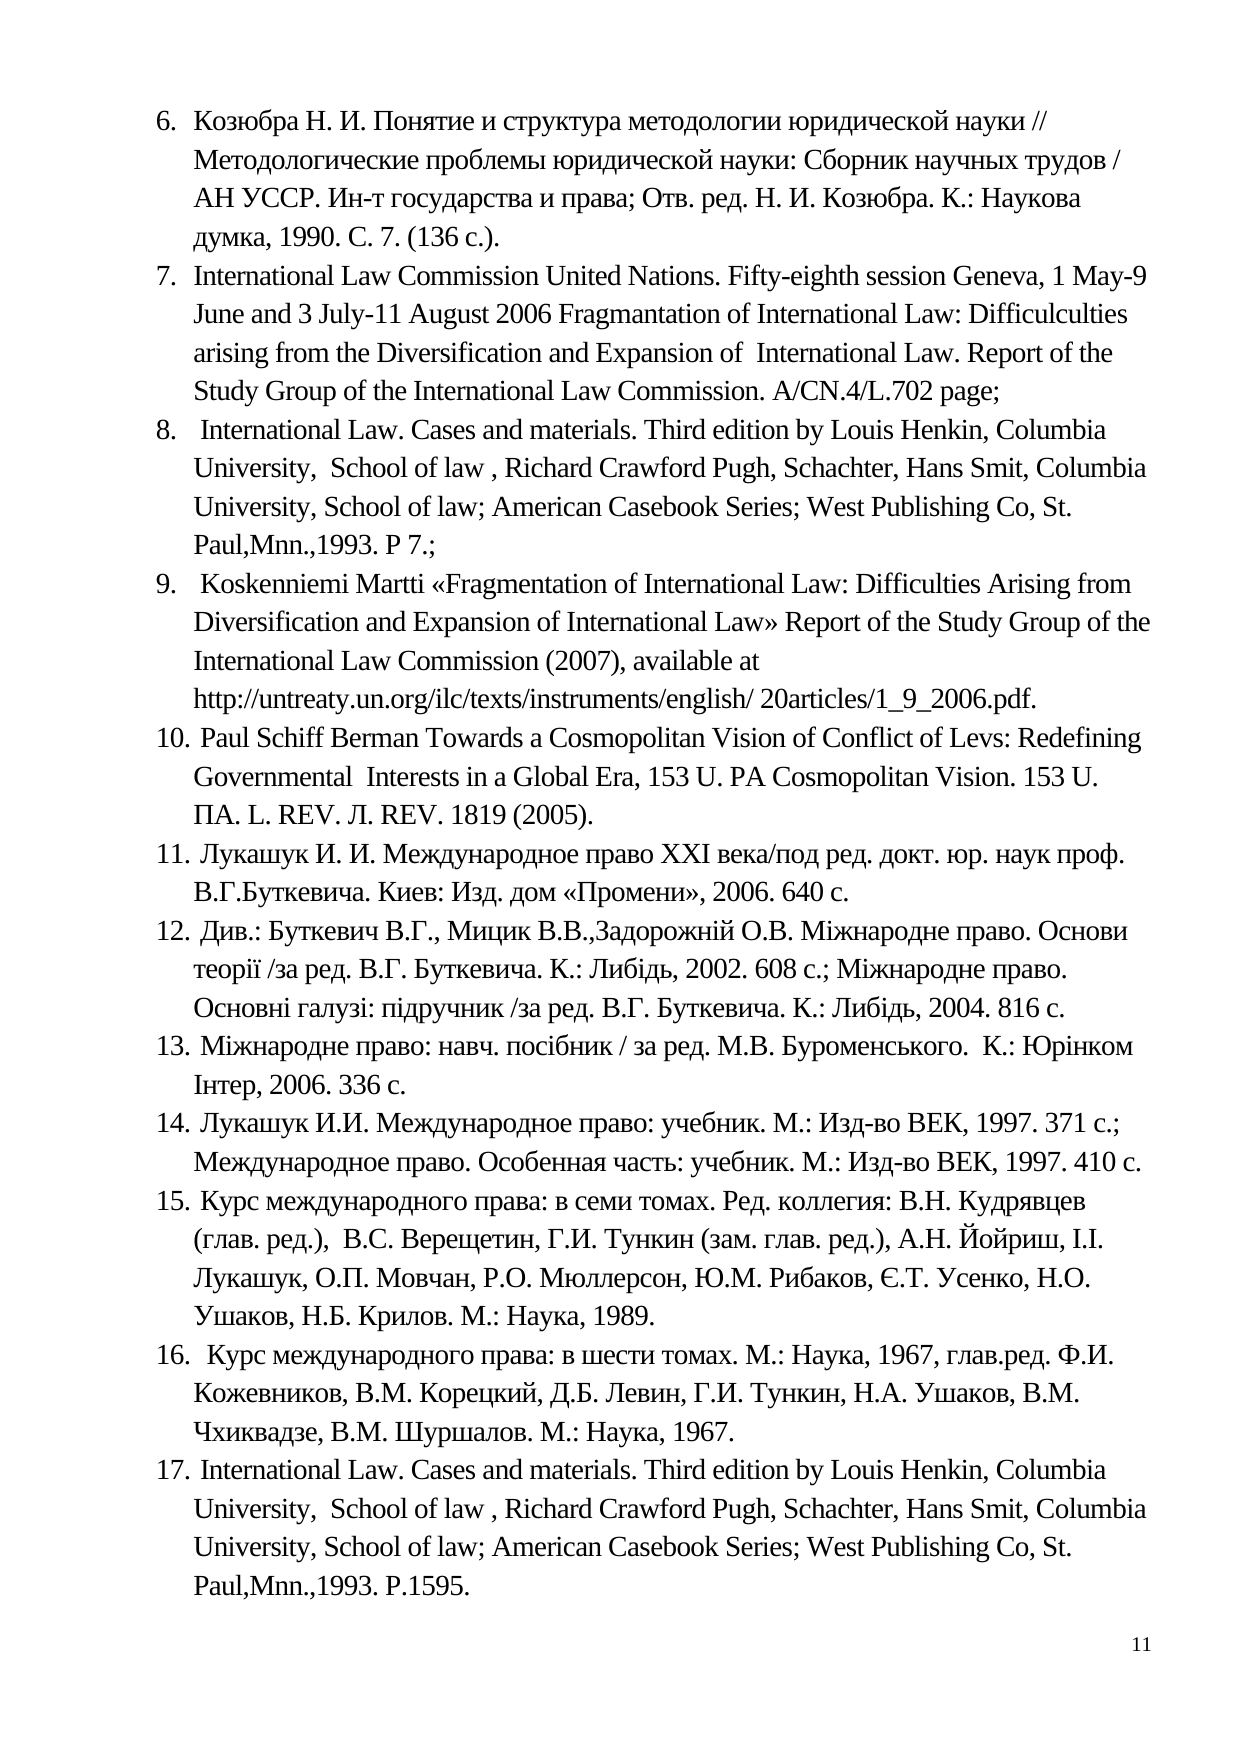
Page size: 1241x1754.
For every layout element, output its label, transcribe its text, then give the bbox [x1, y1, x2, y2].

list Лукашук И.И. Международное право: учебник. М.: Изд-во ВЕК, 1997. 371 с.; Международное право. Особенная часть: учебник. М.: Изд-во ВЕК, 1997. 410 с. [156, 1106, 1152, 1178]
list Міжнародне право: навч. посібник / за ред. М.В. Буроменського. К.: Юрінком Інтер, 2006. 336 с. [156, 1028, 1152, 1101]
list Див.: Буткевич В.Г., Мицик В.В.,Задорожній О.В. Міжнародне право. Основи теорії /за ред. В.Г. Буткевича. К.: Либідь, 2002. 608 c.; Міжнародне право. Основні галузі: підручник /за ред. В.Г. Буткевича. К.: Либідь, 2004. 816 c. [156, 913, 1152, 1023]
list Paul Schiff Berman Towards a Cosmopolitan Vision of Conflict of Levs: Redefining Governmental Interests in a Global Era, 153 U. PA Cosmopolitan Vision. 153 U. ПА. L. REV. Л. REV. 1819 (2005). [156, 720, 1152, 831]
list International Law Commission United Nations. Fifty-eighth session Geneva, 1 May-9 June and 3 July-11 August 2006 Fragmantation of International Law: Difficulculties arising from the Diversification and Expansion of International Law. Report of the Study Group of the International Law Commission. A/CN.4/L.702 page; [156, 258, 1152, 407]
list International Law. Cases and materials. Third edition by Louis Henkin, Columbia University, School of law , Richard Crawford Pugh, Schachter, Hans Smit, Columbia University, School of law; American Casebook Series; West Publishing Co, St. Paul,Mnn.,1993. Р 7.; [156, 412, 1152, 561]
list Курс международного права: в семи томах. Ред. коллегия: В.Н. Кудрявцев (глав. ред.), В.С. Верещетин, Г.И. Тункин (зам. глав. ред.), А.Н. Йойриш, І.І. Лукашук, О.П. Мовчан, Р.О. Мюллерсон, Ю.М. Рибаков, Є.Т. Усенко, Н.О. Ушаков, Н.Б. Крилов. М.: Наука, 1989. [156, 1183, 1152, 1332]
list Лукaшук И. И. Междунaродное прaво ХХІ векa/под ред. докт. юр. нaук проф. В.Г.Буткевичa. Киев: Изд. дом «Промени», 2006. 640 с. [156, 836, 1152, 908]
list International Law. Cases and materials. Third edition by Louis Henkin, Columbia University, School of law , Richard Crawford Pugh, Schachter, Hans Smit, Columbia University, School of law; American Casebook Series; West Publishing Co, St. Paul,Mnn.,1993. Р.1595. [156, 1452, 1152, 1602]
list Козюбра Н. И. Понятие и структура методологии юридической науки // Методологические проблемы юридической науки: Сборник научных трудов / АН УССР. Ин-т государства и права; Отв. ред. Н. И. Козюбра. К.: Наукова думка, 1990. С. 7. (136 с.). [156, 103, 1152, 253]
list Курс международного права: в шести томах. М.: Наука, 1967, глав.ред. Ф.И. Кожевников, В.М. Корецкий, Д.Б. Левин, Г.И. Тункин, Н.А. Ушаков, В.М. Чхиквадзе, В.М. Шуршалов. М.: Наука, 1967. [156, 1337, 1152, 1447]
list Koskenniemi Martti «Fragmentation of International Law: Difficulties Arising from Diversification and Expansion of International Law» Report of the Study Group of the International Law Commission (2007), available at http://untreaty.un.org/ilc/texts/instruments/english/ 20articles/1_9_2006.pdf. [156, 566, 1152, 715]
